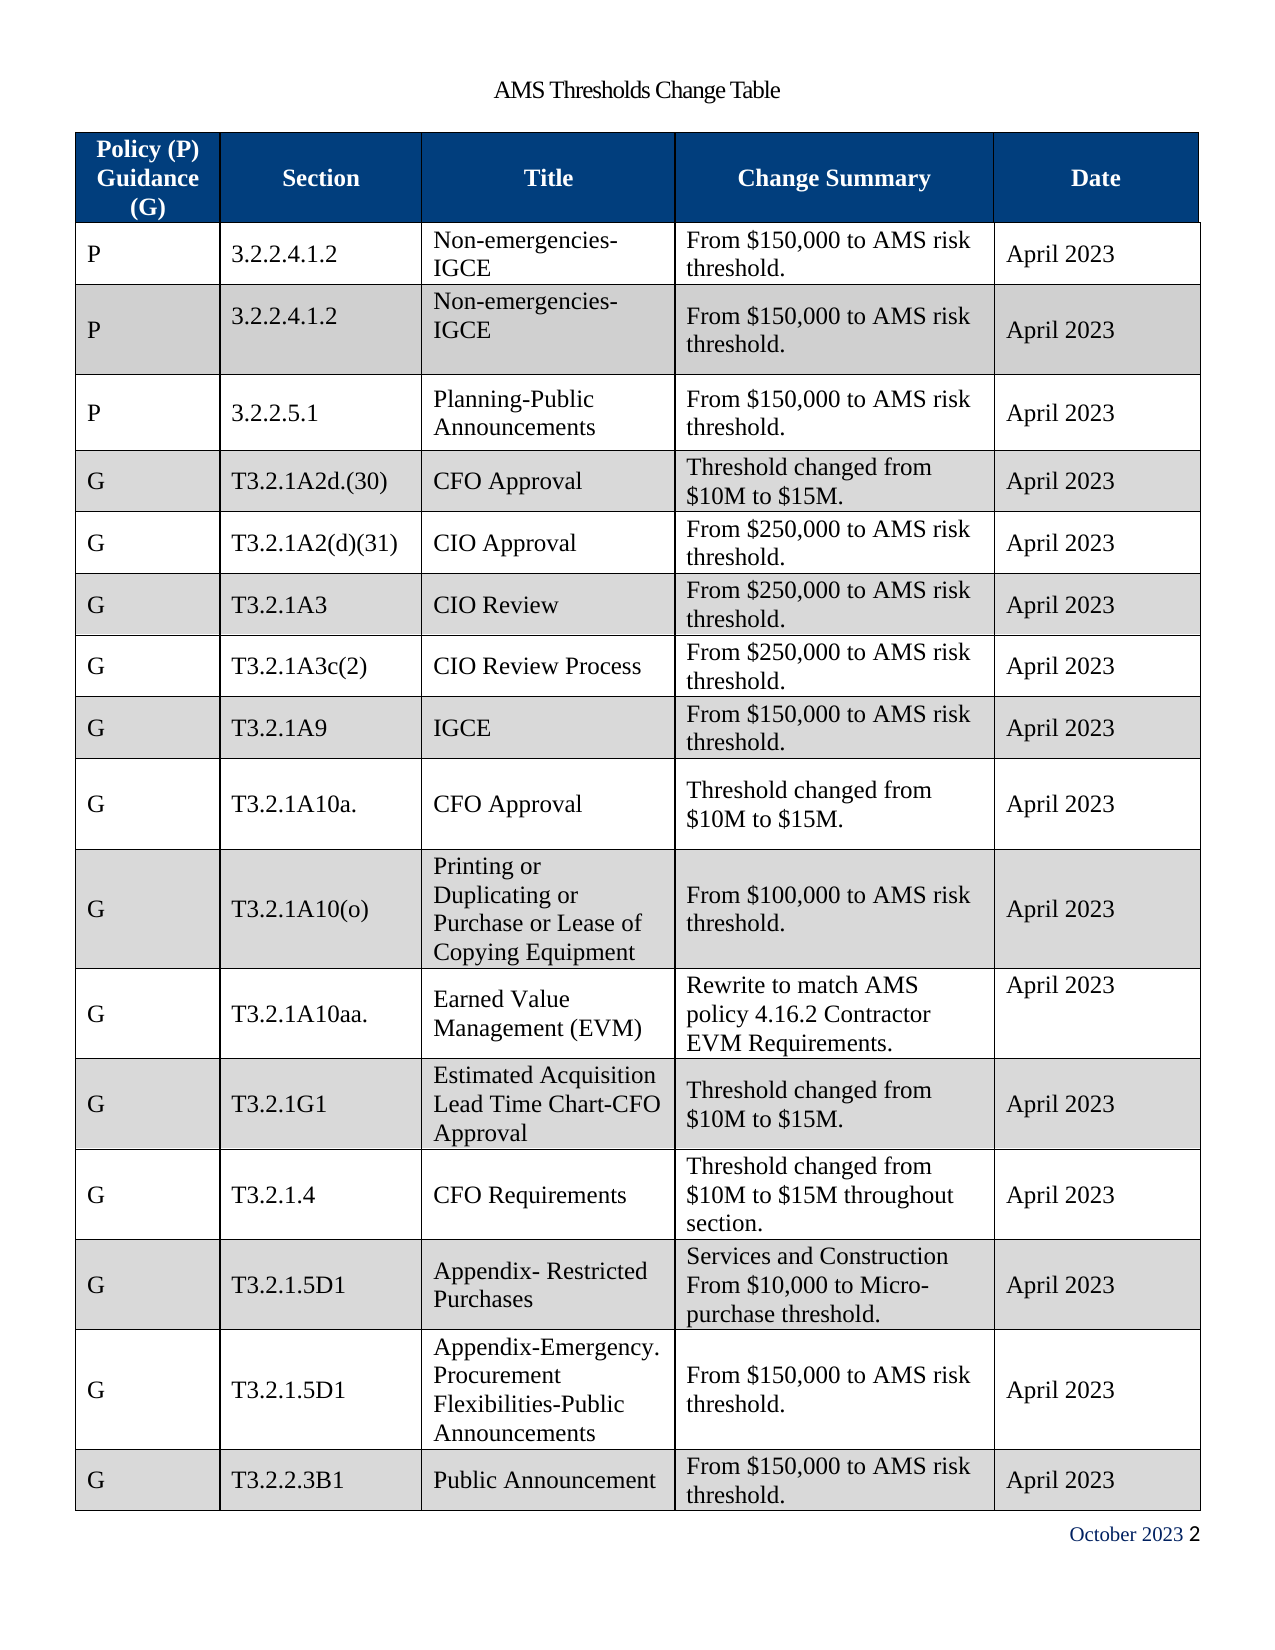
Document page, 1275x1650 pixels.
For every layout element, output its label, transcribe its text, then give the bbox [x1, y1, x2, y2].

table_cell Threshold changed from $10M to $15M throughout section. [676, 1150, 994, 1239]
table_header Date [994, 133, 1198, 222]
table_cell T3.2.1A10(o) [221, 850, 421, 968]
table_header Title [422, 133, 674, 222]
table_cell Appendix- Restricted Purchases [422, 1240, 674, 1329]
table_cell G [76, 969, 219, 1058]
table_cell T3.2.2.3B1 [221, 1450, 421, 1510]
table_cell T3.2.1A2d.(30) [221, 451, 421, 511]
table_cell April 2023 [995, 574, 1200, 634]
table_cell P [76, 223, 219, 284]
table_cell April 2023 [995, 1059, 1200, 1148]
table_cell April 2023 [995, 1240, 1200, 1329]
table_cell April 2023 [995, 375, 1200, 449]
table_cell April 2023 [995, 512, 1200, 573]
table_cell April 2023 [995, 285, 1200, 374]
table_cell Planning-Public Announcements [422, 375, 674, 449]
table_cell Appendix-Emergency. Procurement Flexibilities-Public Announcements [422, 1330, 674, 1448]
table_cell April 2023 [995, 451, 1200, 511]
table_cell G [76, 1059, 219, 1148]
table_cell April 2023 [995, 1450, 1200, 1510]
table_cell April 2023 [995, 850, 1200, 968]
table_cell G [76, 850, 219, 968]
table_cell T3.2.1A10aa. [221, 969, 421, 1058]
table_cell T3.2.1A3 [221, 574, 421, 634]
table_cell CFO Approval [422, 451, 674, 511]
table_cell P [76, 285, 219, 374]
table_cell From $150,000 to AMS risk threshold. [676, 697, 994, 758]
table_cell Non-emergencies-IGCE [422, 223, 674, 284]
table_cell From $150,000 to AMS risk threshold. [676, 223, 994, 284]
table_cell G [76, 636, 219, 696]
table_cell From $150,000 to AMS risk threshold. [676, 1450, 994, 1510]
table_cell From $250,000 to AMS risk threshold. [676, 512, 994, 573]
table_cell CIO Review Process [422, 636, 674, 696]
table_cell From $150,000 to AMS risk threshold. [676, 375, 994, 449]
table_cell Threshold changed from $10M to $15M. [676, 1059, 994, 1148]
table_cell T3.2.1G1 [221, 1059, 421, 1148]
table_cell Non-emergencies-IGCE [422, 285, 674, 374]
table_cell Threshold changed from $10M to $15M. [676, 451, 994, 511]
table_cell G [76, 451, 219, 511]
table_cell G [76, 512, 219, 573]
table_cell G [76, 697, 219, 758]
table_cell Rewrite to match AMS policy 4.16.2 Contractor EVM Requirements. [676, 969, 994, 1058]
table_cell April 2023 [995, 636, 1200, 696]
table_cell From $250,000 to AMS risk threshold. [676, 636, 994, 696]
table_cell Services and Construction From $10,000 to Micro-purchase threshold. [676, 1240, 994, 1329]
table_cell G [76, 1150, 219, 1239]
table_cell From $250,000 to AMS risk threshold. [676, 574, 994, 634]
table_cell Public Announcement [422, 1450, 674, 1510]
table_cell CFO Requirements [422, 1150, 674, 1239]
table_cell Printing or Duplicating or Purchase or Lease of Copying Equipment [422, 850, 674, 968]
table_cell 3.2.2.5.1 [221, 375, 421, 449]
table_cell April 2023 [995, 1330, 1200, 1448]
table_header Policy (P) Guidance (G) [76, 133, 219, 222]
table_cell 3.2.2.4.1.2 [221, 223, 421, 284]
table_cell From $150,000 to AMS risk threshold. [676, 1330, 994, 1448]
table_cell T3.2.1.5D1 [221, 1330, 421, 1448]
table_cell April 2023 [995, 223, 1200, 284]
table_cell CIO Approval [422, 512, 674, 573]
table_cell G [76, 1240, 219, 1329]
table_cell April 2023 [995, 697, 1200, 758]
table_cell T3.2.1.5D1 [221, 1240, 421, 1329]
table_cell T3.2.1A2(d)(31) [221, 512, 421, 573]
table_cell G [76, 759, 219, 848]
table_cell T3.2.1A9 [221, 697, 421, 758]
table_cell T3.2.1.4 [221, 1150, 421, 1239]
table_cell Threshold changed from $10M to $15M. [676, 759, 994, 848]
table_cell CIO Review [422, 574, 674, 634]
table_cell Estimated Acquisition Lead Time Chart-CFO Approval [422, 1059, 674, 1148]
table_cell IGCE [422, 697, 674, 758]
table_header Section [221, 133, 421, 222]
table_cell T3.2.1A10a. [221, 759, 421, 848]
table_cell T3.2.1A3c(2) [221, 636, 421, 696]
table_cell CFO Approval [422, 759, 674, 848]
table_cell Earned Value Management (EVM) [422, 969, 674, 1058]
table_cell G [76, 1450, 219, 1510]
table_cell 3.2.2.4.1.2 [221, 285, 421, 374]
table_cell From $100,000 to AMS risk threshold. [676, 850, 994, 968]
table_cell G [76, 1330, 219, 1448]
table_cell G [76, 574, 219, 634]
table_cell April 2023 [995, 1150, 1200, 1239]
table_cell April 2023 [995, 969, 1200, 1058]
table_cell April 2023 [995, 759, 1200, 848]
table_cell From $150,000 to AMS risk threshold. [676, 285, 994, 374]
table_header Change Summary [676, 133, 993, 222]
table_cell P [76, 375, 219, 449]
